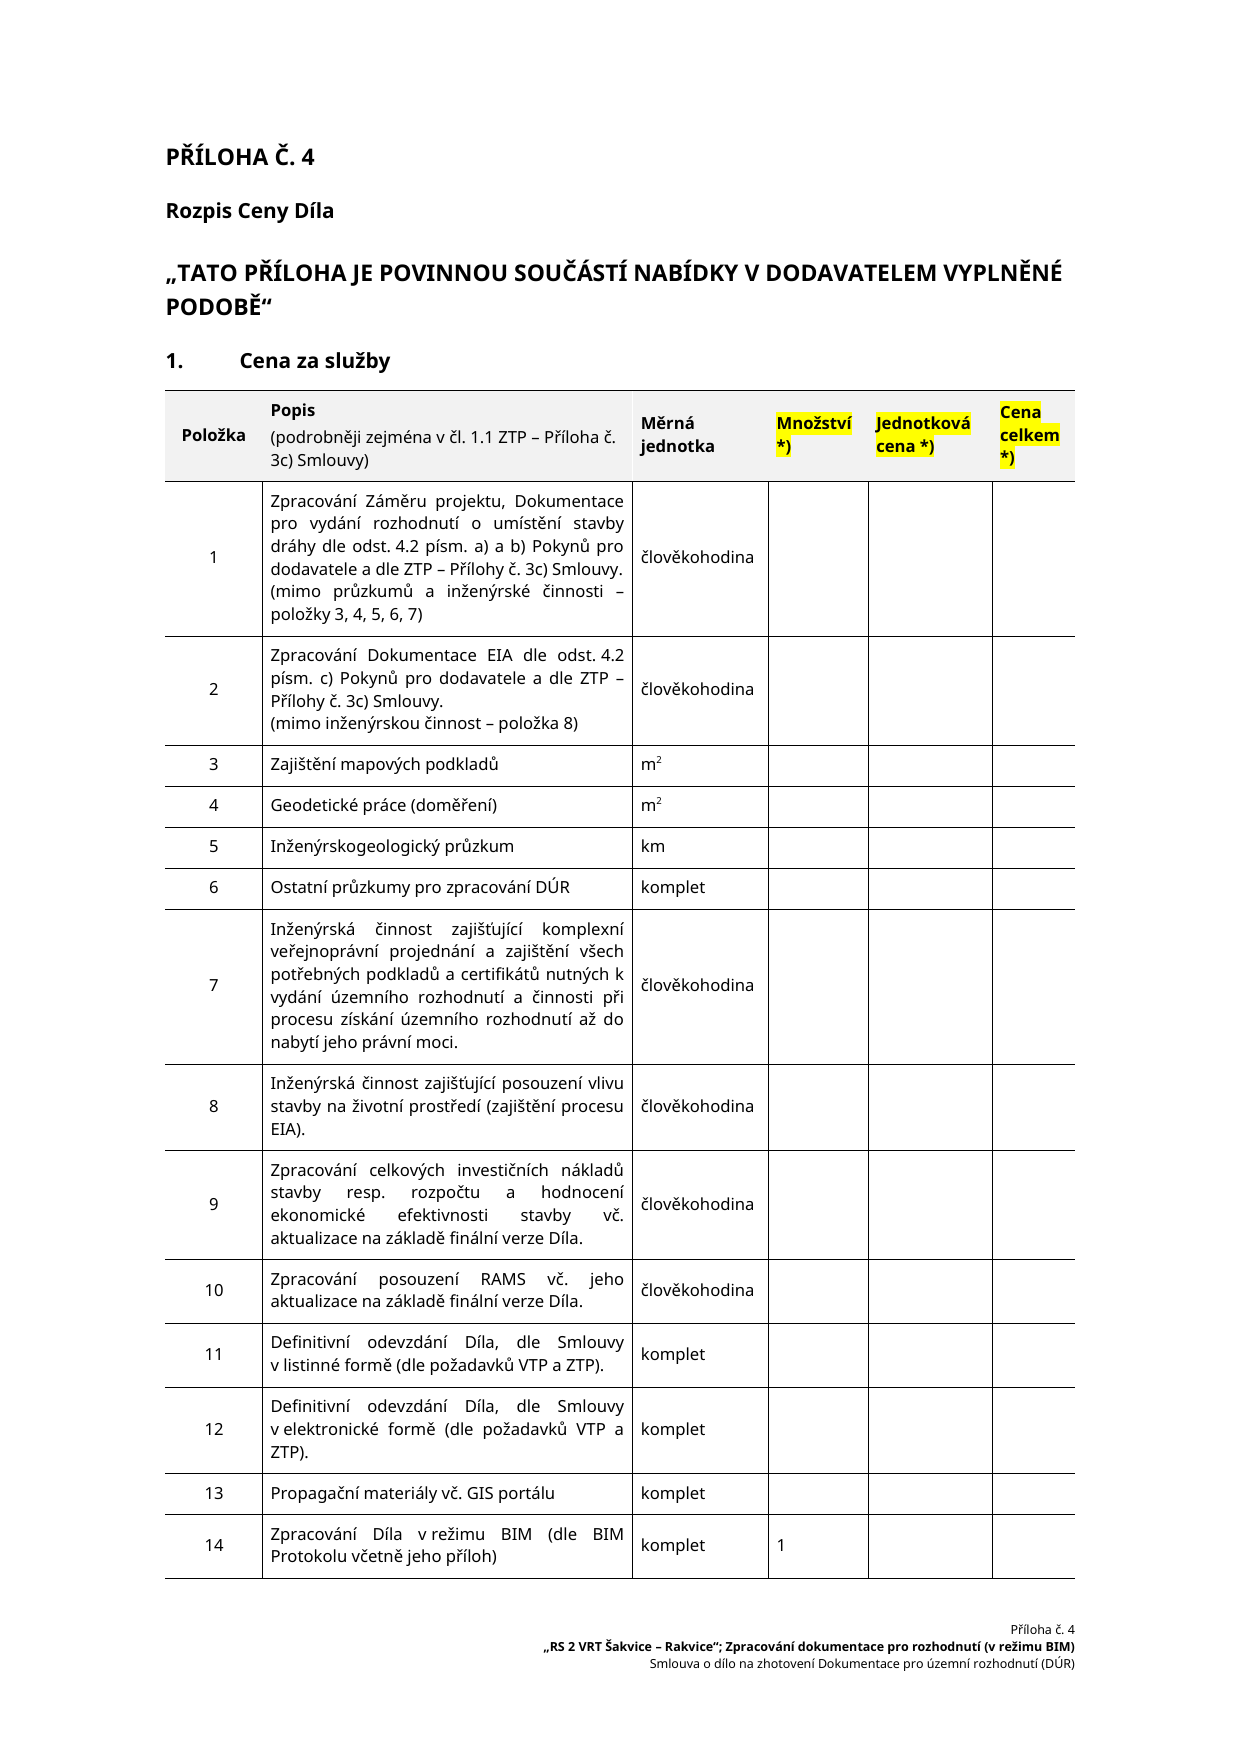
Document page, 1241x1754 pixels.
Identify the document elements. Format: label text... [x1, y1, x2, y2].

table_cell 6 [165, 869, 262, 909]
table_cell Zpracování celkových investičních nákladů stavby resp. rozpočtu a hodnocení ekonomické efektivnosti stavby vč. aktualizace na základě finální verze Díla. [263, 1151, 632, 1259]
table_cell [993, 1474, 1075, 1514]
table_cell [869, 1515, 992, 1578]
table_cell 4 [165, 787, 262, 827]
table_cell 11 [165, 1324, 262, 1387]
table_header Položka [165, 391, 262, 481]
table_header Množství *) [768, 391, 868, 481]
table_cell člověkohodina [633, 637, 768, 745]
table_cell 5 [165, 828, 262, 868]
table_cell [869, 746, 992, 786]
table_cell [869, 637, 992, 745]
table_cell [769, 1388, 868, 1473]
table_cell [869, 1474, 992, 1514]
table_cell člověkohodina [633, 1151, 768, 1259]
table_cell 3 [165, 746, 262, 786]
table_cell komplet [633, 1474, 768, 1514]
table_cell 8 [165, 1065, 262, 1150]
table_cell Propagační materiály vč. GIS portálu [263, 1474, 632, 1514]
table_header Měrná jednotka [633, 391, 768, 481]
table_cell [993, 482, 1075, 636]
table_header Popis (podrobněji zejména v čl. 1.1 ZTP – Příloha č. 3c) Smlouvy) [262, 391, 632, 481]
table_cell m2 [633, 746, 768, 786]
table_cell 10 [165, 1260, 262, 1323]
table_cell člověkohodina [633, 1260, 768, 1323]
table_cell Definitivní odevzdání Díla, dle Smlouvy v elektronické formě (dle požadavků VTP a ZTP). [263, 1388, 632, 1473]
table_cell [769, 1474, 868, 1514]
table_cell [993, 910, 1075, 1063]
table_cell [993, 1065, 1075, 1150]
table_cell Inženýrská činnost zajišťující posouzení vlivu stavby na životní prostředí (zajištění procesu EIA). [263, 1065, 632, 1150]
table_cell Zpracování posouzení RAMS vč. jeho aktualizace na základě finální verze Díla. [263, 1260, 632, 1323]
table_cell [993, 746, 1075, 786]
table_cell [993, 1388, 1075, 1473]
table_cell [869, 482, 992, 636]
table_cell km [633, 828, 768, 868]
table_cell Ostatní průzkumy pro zpracování DÚR [263, 869, 632, 909]
table_cell Zpracování Dokumentace EIA dle odst. 4.2 písm. c) Pokynů pro dodavatele a dle ZTP – Přílohy č. 3c) Smlouvy. (mimo inženýrskou činnost – položka 8) [263, 637, 632, 745]
table_cell [869, 828, 992, 868]
table_cell [769, 482, 868, 636]
table_cell [993, 1260, 1075, 1323]
table_cell [769, 746, 868, 786]
table_cell [769, 910, 868, 1063]
table_cell komplet [633, 869, 768, 909]
table_cell [993, 828, 1075, 868]
table_cell Inženýrskogeologický průzkum [263, 828, 632, 868]
table_cell Zpracování Záměru projektu, Dokumentace pro vydání rozhodnutí o umístění stavby dráhy dle odst. 4.2 písm. a) a b) Pokynů pro dodavatele a dle ZTP – Přílohy č. 3c) Smlouvy. (mimo průzkumů a inženýrské činnosti – položky 3, 4, 5, 6, 7) [263, 482, 632, 636]
table_cell [869, 910, 992, 1063]
table_cell [869, 869, 992, 909]
table_cell [769, 637, 868, 745]
table_cell [869, 1151, 992, 1259]
table_cell [769, 1065, 868, 1150]
table_cell Inženýrská činnost zajišťující komplexní veřejnoprávní projednání a zajištění všech potřebných podkladů a certifikátů nutných k vydání územního rozhodnutí a činnosti při procesu získání územního rozhodnutí až do nabytí jeho právní moci. [263, 910, 632, 1063]
table_cell [769, 828, 868, 868]
table_cell [993, 869, 1075, 909]
table_cell člověkohodina [633, 482, 768, 636]
table_cell Geodetické práce (doměření) [263, 787, 632, 827]
text 1. Cena za služby [165, 347, 1075, 375]
table_cell 9 [165, 1151, 262, 1259]
table_cell [993, 1324, 1075, 1387]
table_cell 2 [165, 637, 262, 745]
table_cell komplet [633, 1324, 768, 1387]
text Rozpis Ceny Díla [165, 197, 1075, 225]
text Příloha č. 4 [165, 141, 1075, 173]
table_cell Definitivní odevzdání Díla, dle Smlouvy v listinné formě (dle požadavků VTP a ZTP). [263, 1324, 632, 1387]
table_cell Zajištění mapových podkladů [263, 746, 632, 786]
table_cell 12 [165, 1388, 262, 1473]
table_cell [993, 1151, 1075, 1259]
table_cell [769, 869, 868, 909]
table_cell [869, 1260, 992, 1323]
table_cell člověkohodina [633, 1065, 768, 1150]
table_cell m2 [633, 787, 768, 827]
table_cell [869, 1065, 992, 1150]
table_cell [869, 1388, 992, 1473]
text „TATO PŘÍLOHA je POVINNOU SOUČÁSTÍ NABÍDKY v dodavatelem vyplněné podobě“ [165, 257, 1075, 323]
table_header Jednotková cena *) [868, 391, 992, 481]
table_cell [993, 1515, 1075, 1578]
table_cell 1 [165, 482, 262, 636]
table_cell 1 [769, 1515, 868, 1578]
table_cell 13 [165, 1474, 262, 1514]
table_cell 7 [165, 910, 262, 1063]
table_header Cena celkem *) [992, 391, 1075, 481]
table_cell komplet [633, 1515, 768, 1578]
table_cell 14 [165, 1515, 262, 1578]
table_cell [869, 1324, 992, 1387]
table_cell [769, 787, 868, 827]
table_cell [769, 1324, 868, 1387]
table_cell člověkohodina [633, 910, 768, 1063]
table_cell [769, 1260, 868, 1323]
table_cell [993, 637, 1075, 745]
table_cell [993, 787, 1075, 827]
table_cell Zpracování Díla v režimu BIM (dle BIM Protokolu včetně jeho příloh) [263, 1515, 632, 1578]
table_cell [769, 1151, 868, 1259]
table_cell komplet [633, 1388, 768, 1473]
table_cell [869, 787, 992, 827]
